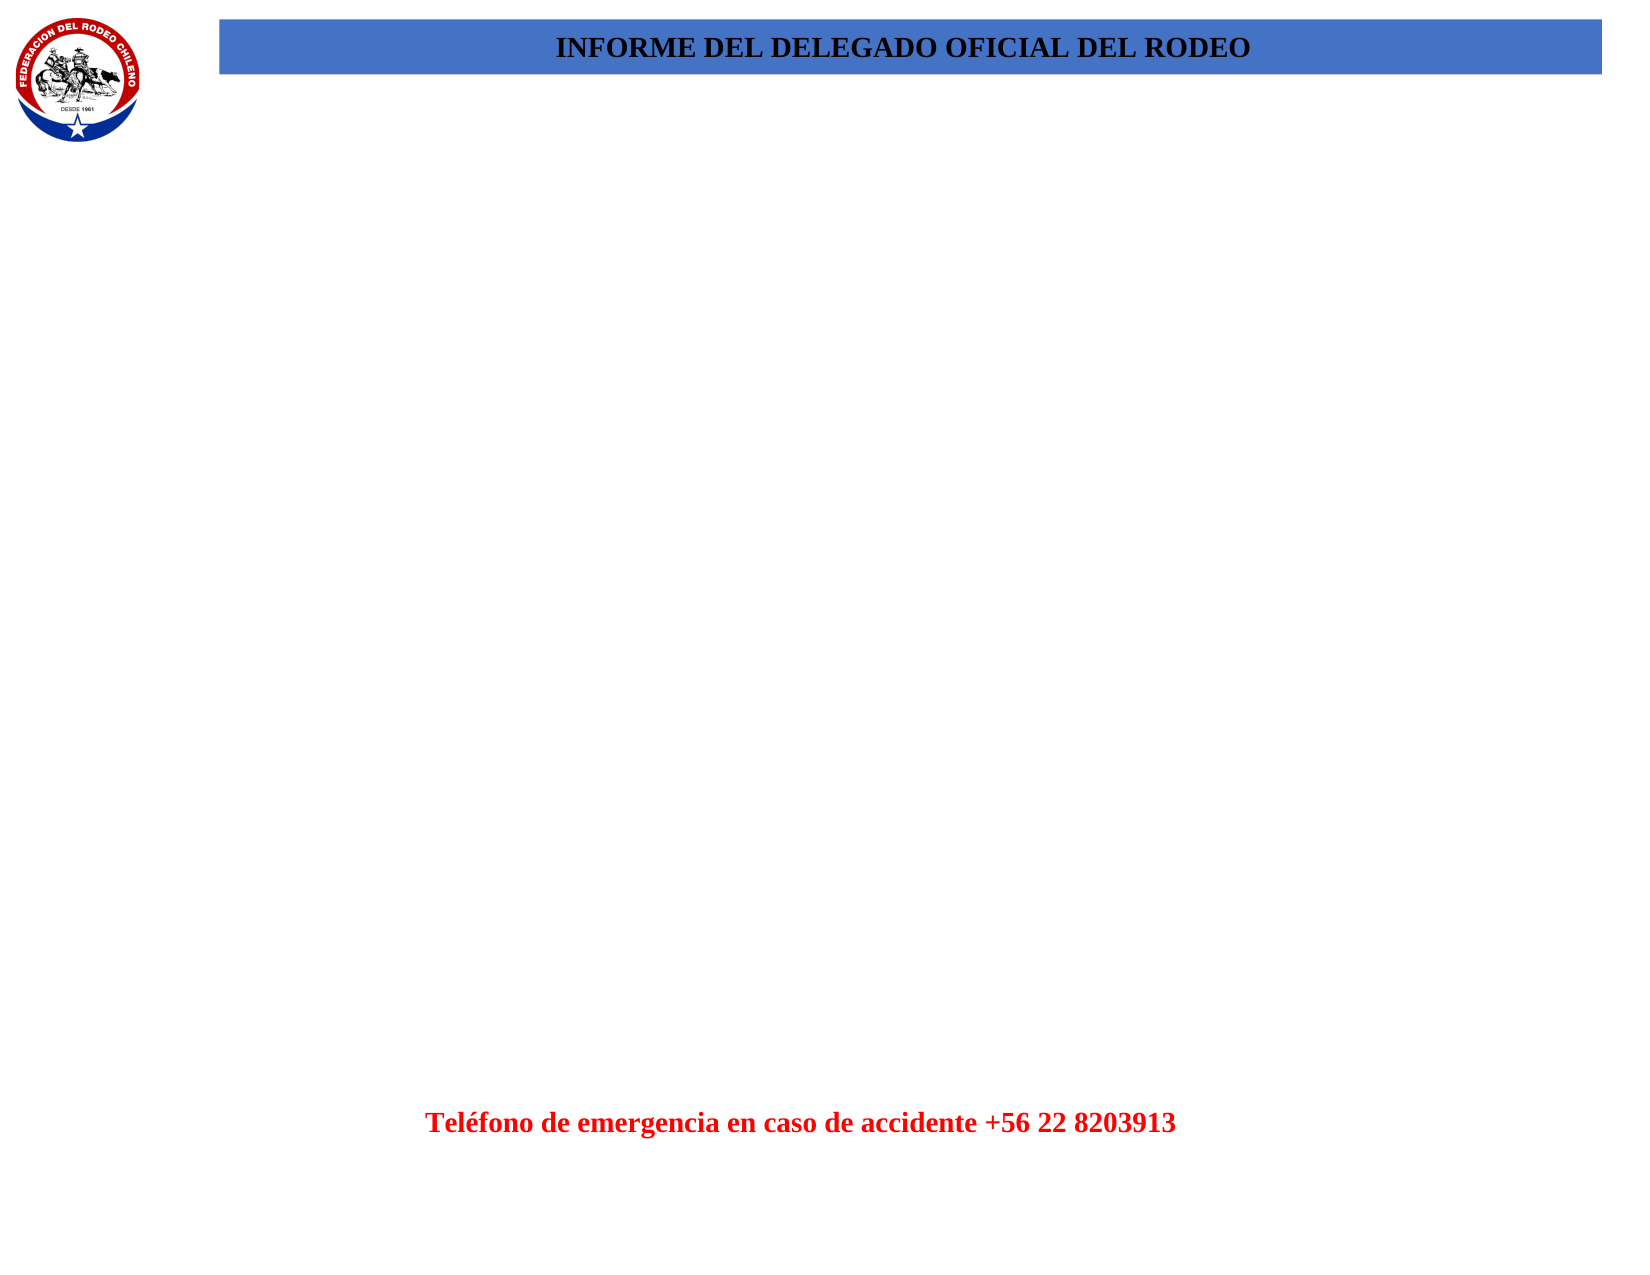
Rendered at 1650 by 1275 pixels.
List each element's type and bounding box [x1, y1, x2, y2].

picture [15, 18, 140, 142]
